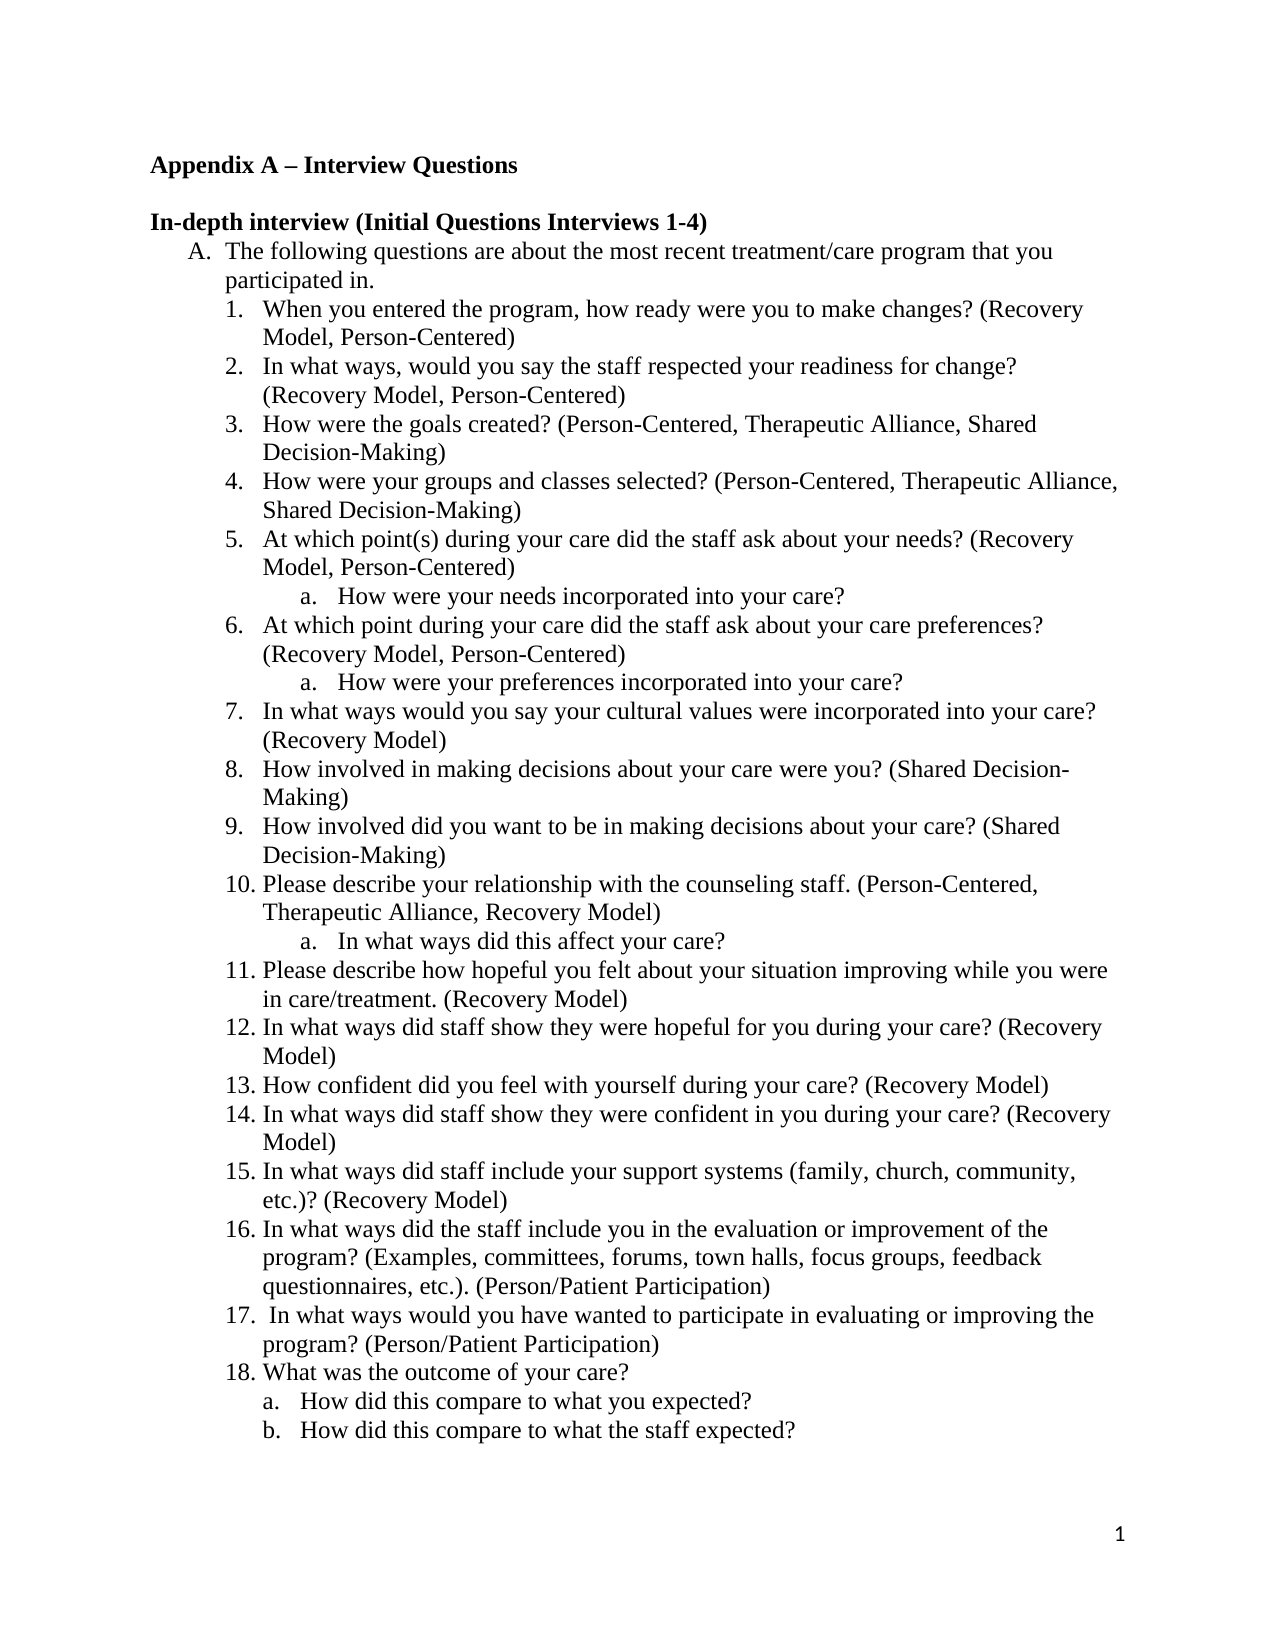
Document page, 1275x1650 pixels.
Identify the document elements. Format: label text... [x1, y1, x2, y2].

text Appendix A – Interview Questions [150, 150, 1125, 179]
list How did this compare to what the staff expected? [262, 1415, 1125, 1444]
text In-depth interview (Initial Questions Interviews 1-4) [150, 207, 1125, 236]
list In what ways did staff include your support systems (family, church, community, etc.)? (Recovery Model) [225, 1156, 1125, 1214]
list How were your needs incorporated into your care? [300, 581, 1125, 610]
list In what ways would you have wanted to participate in evaluating or improving the program? (Person/Patient Participation) [225, 1300, 1125, 1357]
list At which point(s) during your care did the staff ask about your needs? (Recovery Model, Person-Centered) [225, 524, 1125, 581]
list How did this compare to what you expected? [262, 1386, 1125, 1415]
list How were the goals created? (Person-Centered, Therapeutic Alliance, Shared Decision-Making) [225, 409, 1125, 466]
list In what ways did staff show they were hopeful for you during your care? (Recovery Model) [225, 1012, 1125, 1070]
list The following questions are about the most recent treatment/care program that you participated in. [187, 236, 1125, 294]
list How were your groups and classes selected? (Person-Centered, Therapeutic Alliance, Shared Decision-Making) [225, 466, 1125, 524]
list In what ways did staff show they were confident in you during your care? (Recovery Model) [225, 1099, 1125, 1156]
list At which point during your care did the staff ask about your care preferences? (Recovery Model, Person-Centered) [225, 610, 1125, 667]
list In what ways did the staff include you in the evaluation or improvement of the program? (Examples, committees, forums, town halls, focus groups, feedback questionnaires, etc.). (Person/Patient Participation) [225, 1214, 1125, 1300]
list Please describe how hopeful you felt about your situation improving while you were in care/treatment. (Recovery Model) [225, 955, 1125, 1012]
list How were your preferences incorporated into your care? [300, 667, 1125, 696]
list What was the outcome of your care? [225, 1357, 1125, 1386]
list How involved did you want to be in making decisions about your care? (Shared Decision-Making) [225, 811, 1125, 869]
list In what ways would you say your cultural values were incorporated into your care? (Recovery Model) [225, 696, 1125, 754]
list In what ways did this affect your care? [300, 926, 1125, 955]
list How involved in making decisions about your care were you? (Shared Decision-Making) [225, 754, 1125, 811]
list When you entered the program, how ready were you to make changes? (Recovery Model, Person-Centered) [225, 294, 1125, 351]
list In what ways, would you say the staff respected your readiness for change? (Recovery Model, Person-Centered) [225, 351, 1125, 409]
list How confident did you feel with yourself during your care? (Recovery Model) [225, 1070, 1125, 1099]
list Please describe your relationship with the counseling staff. (Person-Centered, Therapeutic Alliance, Recovery Model) [225, 869, 1125, 926]
